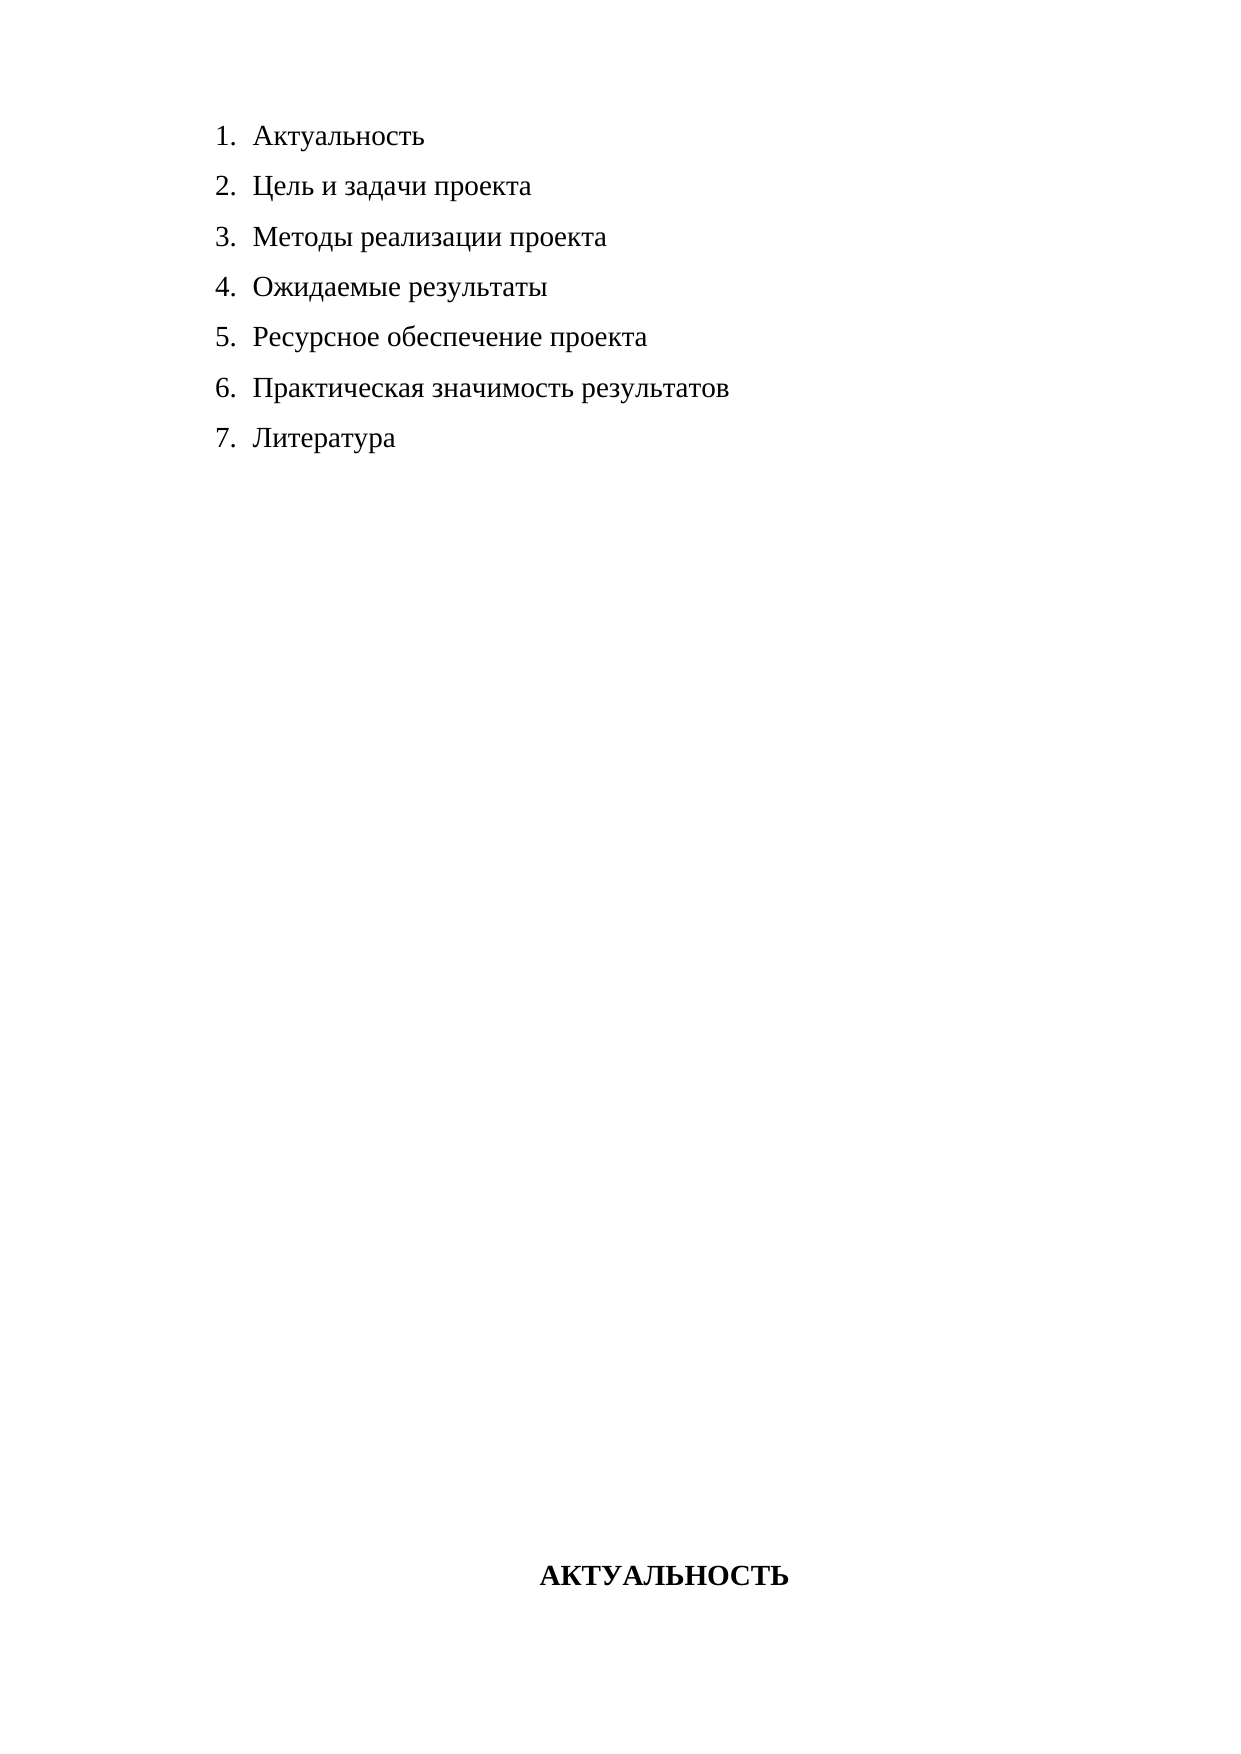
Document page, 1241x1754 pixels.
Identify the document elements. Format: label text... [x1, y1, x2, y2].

list Цель и задачи проекта [215, 168, 1152, 202]
list Методы реализации проекта [215, 219, 1152, 252]
list Ресурсное обеспечение проекта [215, 319, 1152, 353]
list Ожидаемые результаты [215, 269, 1152, 303]
list Практическая значимость результатов [215, 370, 1152, 403]
list Актуальность [215, 118, 1152, 152]
text АКТУАЛЬНОСТЬ [177, 1558, 1152, 1592]
list Литература [215, 420, 1152, 453]
